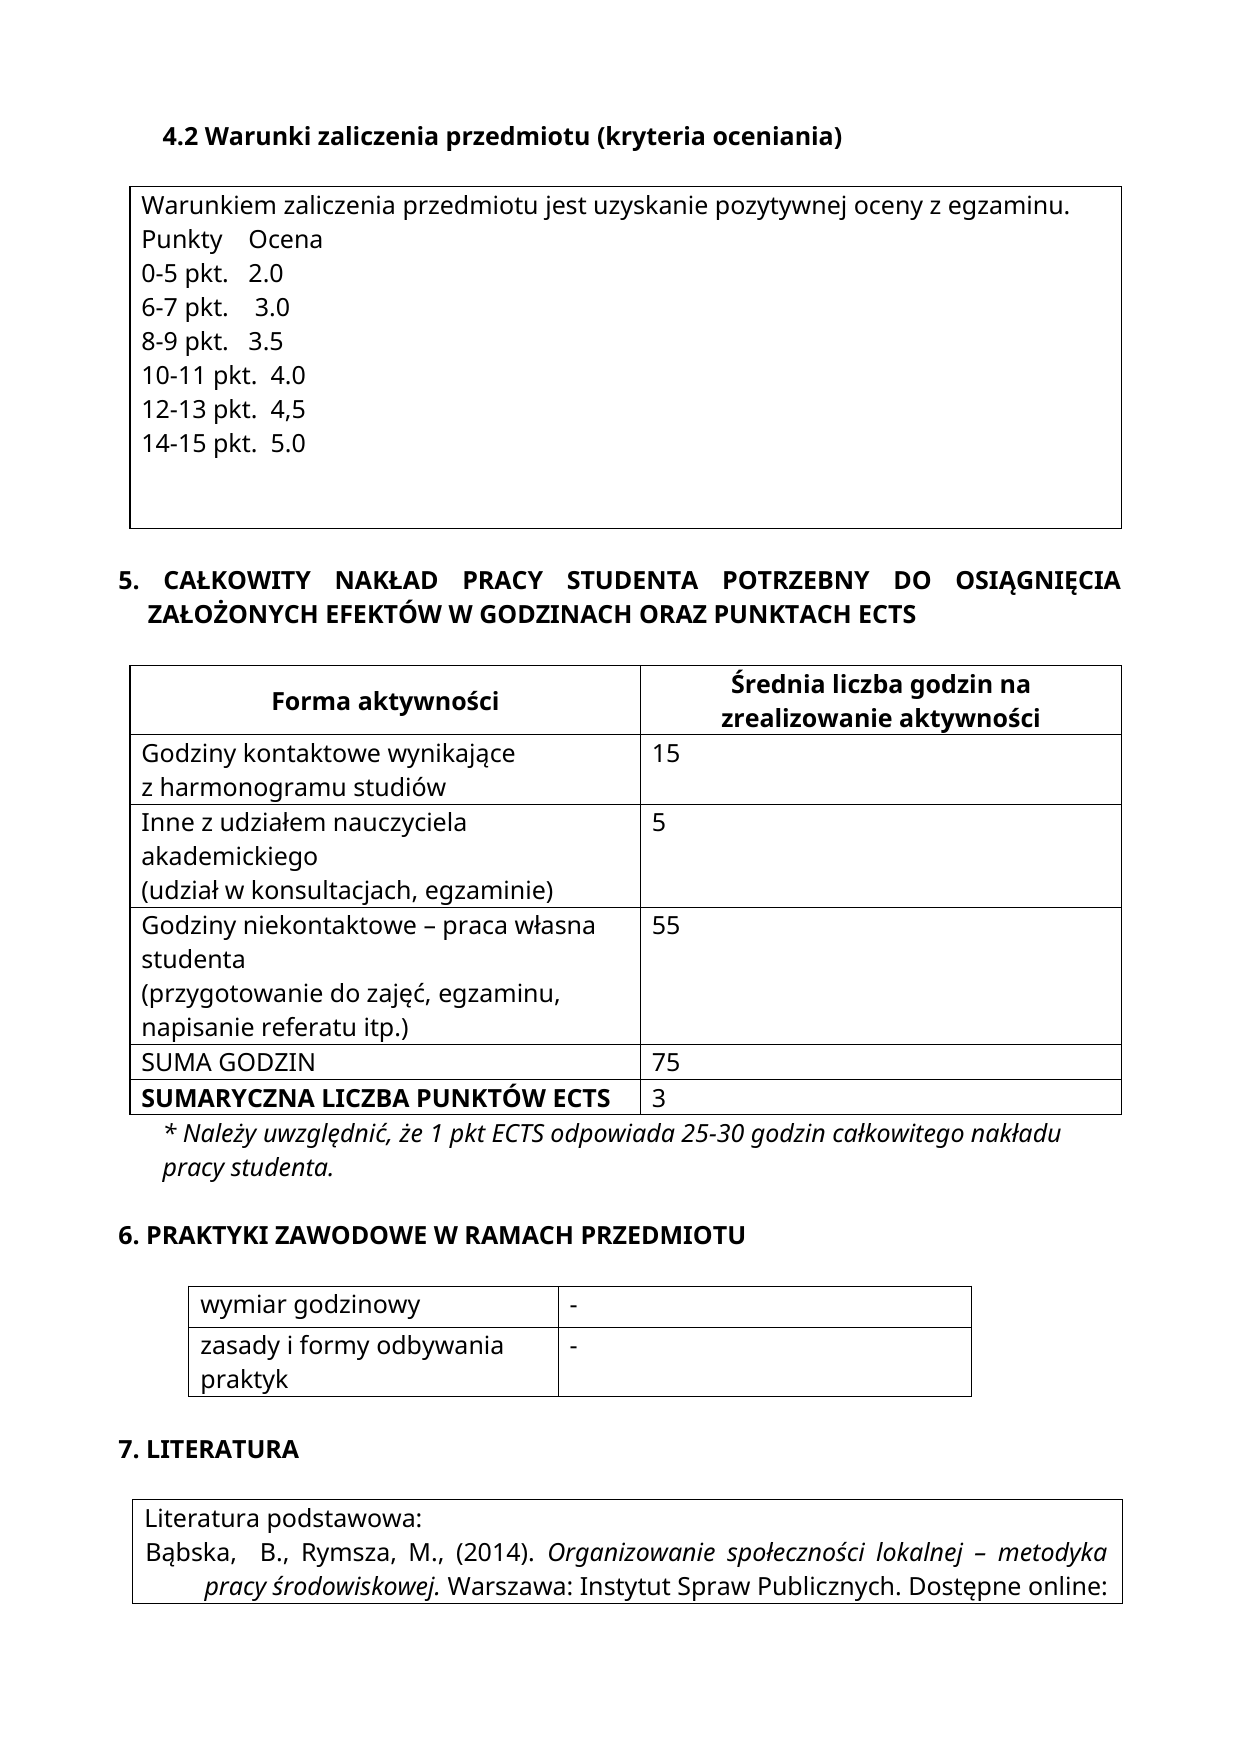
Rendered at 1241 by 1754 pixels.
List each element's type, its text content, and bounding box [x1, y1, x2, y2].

table_cell 55 [641, 908, 1121, 1044]
table_cell - [559, 1328, 971, 1396]
table_cell Godziny kontaktowe wynikające z harmonogramu studiów [131, 735, 640, 803]
table_cell Inne z udziałem nauczyciela akademickiego (udział w konsultacjach, egzaminie) [131, 805, 640, 907]
table_header wymiar godzinowy [189, 1287, 558, 1327]
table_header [133, 1500, 1122, 1603]
table_cell 75 [641, 1045, 1121, 1079]
text * Należy uwzględnić, że 1 pkt ECTS odpowiada 25-30 godzin całkowitego nakładu pracy studenta. [162, 1115, 1122, 1183]
text 6. PRAKTYKI ZAWODOWE W RAMACH PRZEDMIOTU [118, 1217, 1122, 1252]
table_cell 3 [641, 1080, 1121, 1114]
table_header Forma aktywności [131, 666, 640, 734]
table_cell Godziny niekontaktowe – praca własna studenta (przygotowanie do zajęć, egzaminu, napisanie referatu itp.) [131, 908, 640, 1044]
table_cell SUMARYCZNA LICZBA PUNKTÓW ECTS [131, 1080, 640, 1114]
table_header Średnia liczba godzin na zrealizowanie aktywności [641, 666, 1121, 734]
table_cell 5 [641, 805, 1121, 907]
text 7. LITERATURA [118, 1431, 1122, 1465]
table_cell SUMA GODZIN [131, 1045, 640, 1079]
table_cell zasady i formy odbywania praktyk [189, 1328, 558, 1396]
text 5. CAŁKOWITY NAKŁAD PRACY STUDENTA POTRZEBNY DO OSIĄGNIĘCIA ZAŁOŻONYCH EFEKTÓW W GODZINACH ORAZ PUNKTACH ECTS [118, 563, 1122, 631]
table_header Warunkiem zaliczenia przedmiotu jest uzyskanie pozytywnej oceny z egzaminu. Punkty Ocena 0-5 pkt. 2.0 6-7 pkt. 3.0 8-9 pkt. 3.5 10-11 pkt. 4.0 12-13 pkt. 4,5 14-15 pkt. 5.0 [131, 187, 1121, 528]
table_header - [559, 1287, 971, 1327]
text 4.2 Warunki zaliczenia przedmiotu (kryteria oceniania) [162, 118, 1122, 152]
table_cell 15 [641, 735, 1121, 803]
